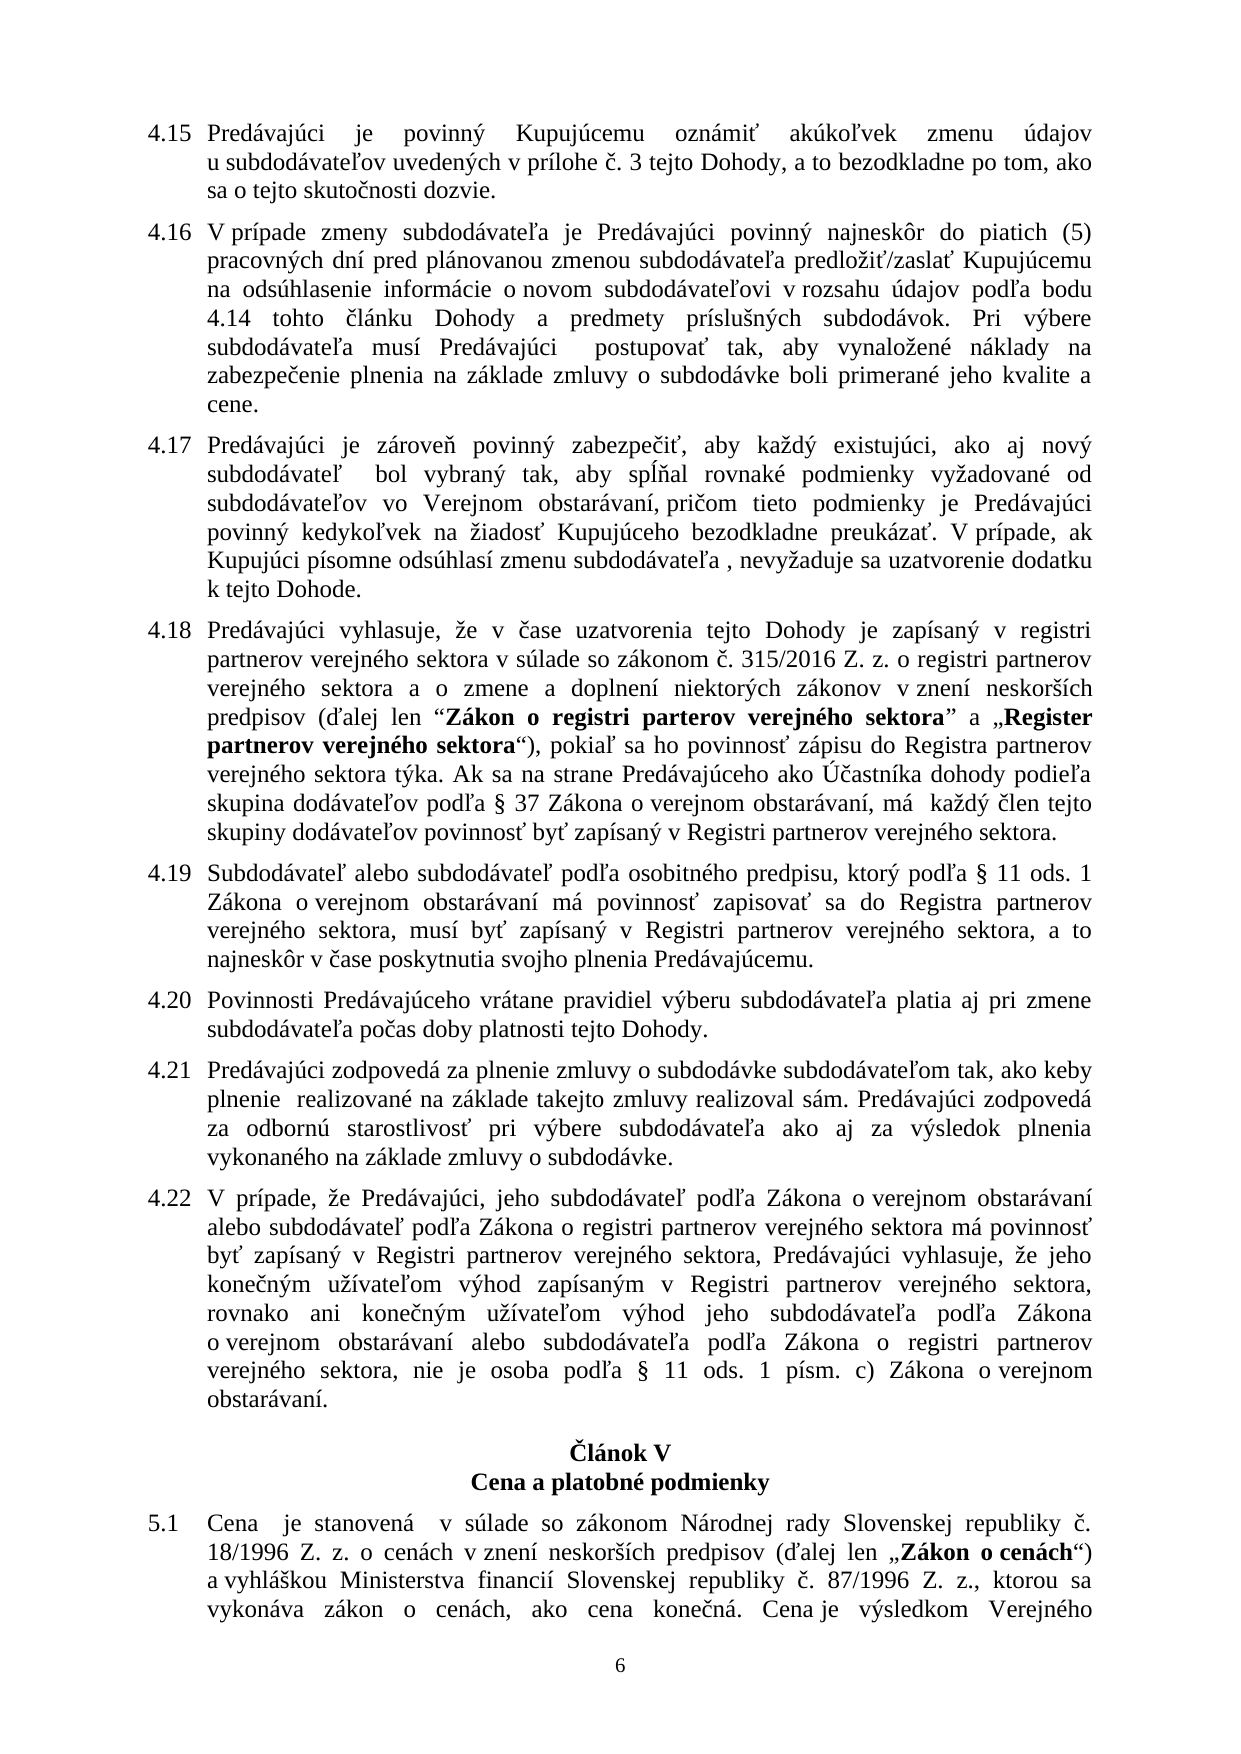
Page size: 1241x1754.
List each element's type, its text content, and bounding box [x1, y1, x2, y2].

text Článok V [148, 1438, 1092, 1467]
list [148, 1508, 1092, 1623]
list V prípade zmeny subdodávateľa je Predávajúci povinný najneskôr do piatich (5) pracovných dní pred plánovanou zmenou subdodávateľa predložiť/zaslať Kupujúcemu na odsúhlasenie informácie o novom subdodávateľovi v rozsahu údajov podľa bodu 4.14 tohto článku Dohody a predmety príslušných subdodávok. Pri výbere subdodávateľa musí Predávajúci postupovať tak, aby vynaložené náklady na zabezpečenie plnenia na základe zmluvy o subdodávke boli primerané jeho kvalite a cene. [148, 217, 1092, 418]
list Subdodávateľ alebo subdodávateľ podľa osobitného predpisu, ktorý podľa § 11 ods. 1 Zákona o verejnom obstarávaní má povinnosť zapisovať sa do Registra partnerov verejného sektora, musí byť zapísaný v Registri partnerov verejného sektora, a to najneskôr v čase poskytnutia svojho plnenia Predávajúcemu. [148, 858, 1092, 973]
list Predávajúci zodpovedá za plnenie zmluvy o subdodávke subdodávateľom tak, ako keby plnenie realizované na základe takejto zmluvy realizoval sám. Predávajúci zodpovedá za odbornú starostlivosť pri výbere subdodávateľa ako aj za výsledok plnenia vykonaného na základe zmluvy o subdodávke. [148, 1056, 1092, 1171]
list Povinnosti Predávajúceho vrátane pravidiel výberu subdodávateľa platia aj pri zmene subdodávateľa počas doby platnosti tejto Dohody. [148, 986, 1092, 1043]
list V prípade, že Predávajúci, jeho subdodávateľ podľa Zákona o verejnom obstarávaní alebo subdodávateľ podľa Zákona o registri partnerov verejného sektora má povinnosť byť zapísaný v Registri partnerov verejného sektora, Predávajúci vyhlasuje, že jeho konečným užívateľom výhod zapísaným v Registri partnerov verejného sektora, rovnako ani konečným užívateľom výhod jeho subdodávateľa podľa Zákona o verejnom obstarávaní alebo subdodávateľa podľa Zákona o registri partnerov verejného sektora, nie je osoba podľa § 11 ods. 1 písm. c) Zákona o verejnom obstarávaní. [148, 1183, 1092, 1413]
text Cena a platobné podmienky [148, 1467, 1092, 1496]
list Predávajúci vyhlasuje, že v čase uzatvorenia tejto Dohody je zapísaný v registri partnerov verejného sektora v súlade so zákonom č. 315/2016 Z. z. o registri partnerov verejného sektora a o zmene a doplnení niektorých zákonov v znení neskorších predpisov (ďalej len “Zákon o registri parterov verejného sektora” a „Register partnerov verejného sektora“), pokiaľ sa ho povinnosť zápisu do Registra partnerov verejného sektora týka. Ak sa na strane Predávajúceho ako Účastníka dohody podieľa skupina dodávateľov podľa § 37 Zákona o verejnom obstarávaní, má každý člen tejto skupiny dodávateľov povinnosť byť zapísaný v Registri partnerov verejného sektora. [148, 616, 1092, 846]
list Predávajúci je povinný Kupujúcemu oznámiť akúkoľvek zmenu údajov u subdodávateľov uvedených v prílohe č. 3 tejto Dohody, a to bezodkladne po tom, ako sa o tejto skutočnosti dozvie. [148, 118, 1092, 204]
list Predávajúci je zároveň povinný zabezpečiť, aby každý existujúci, ako aj nový subdodávateľ bol vybraný tak, aby spĺňal rovnaké podmienky vyžadované od subdodávateľov vo Verejnom obstarávaní, pričom tieto podmienky je Predávajúci povinný kedykoľvek na žiadosť Kupujúceho bezodkladne preukázať. V prípade, ak Kupujúci písomne odsúhlasí zmenu subdodávateľa , nevyžaduje sa uzatvorenie dodatku k tejto Dohode. [148, 431, 1092, 603]
